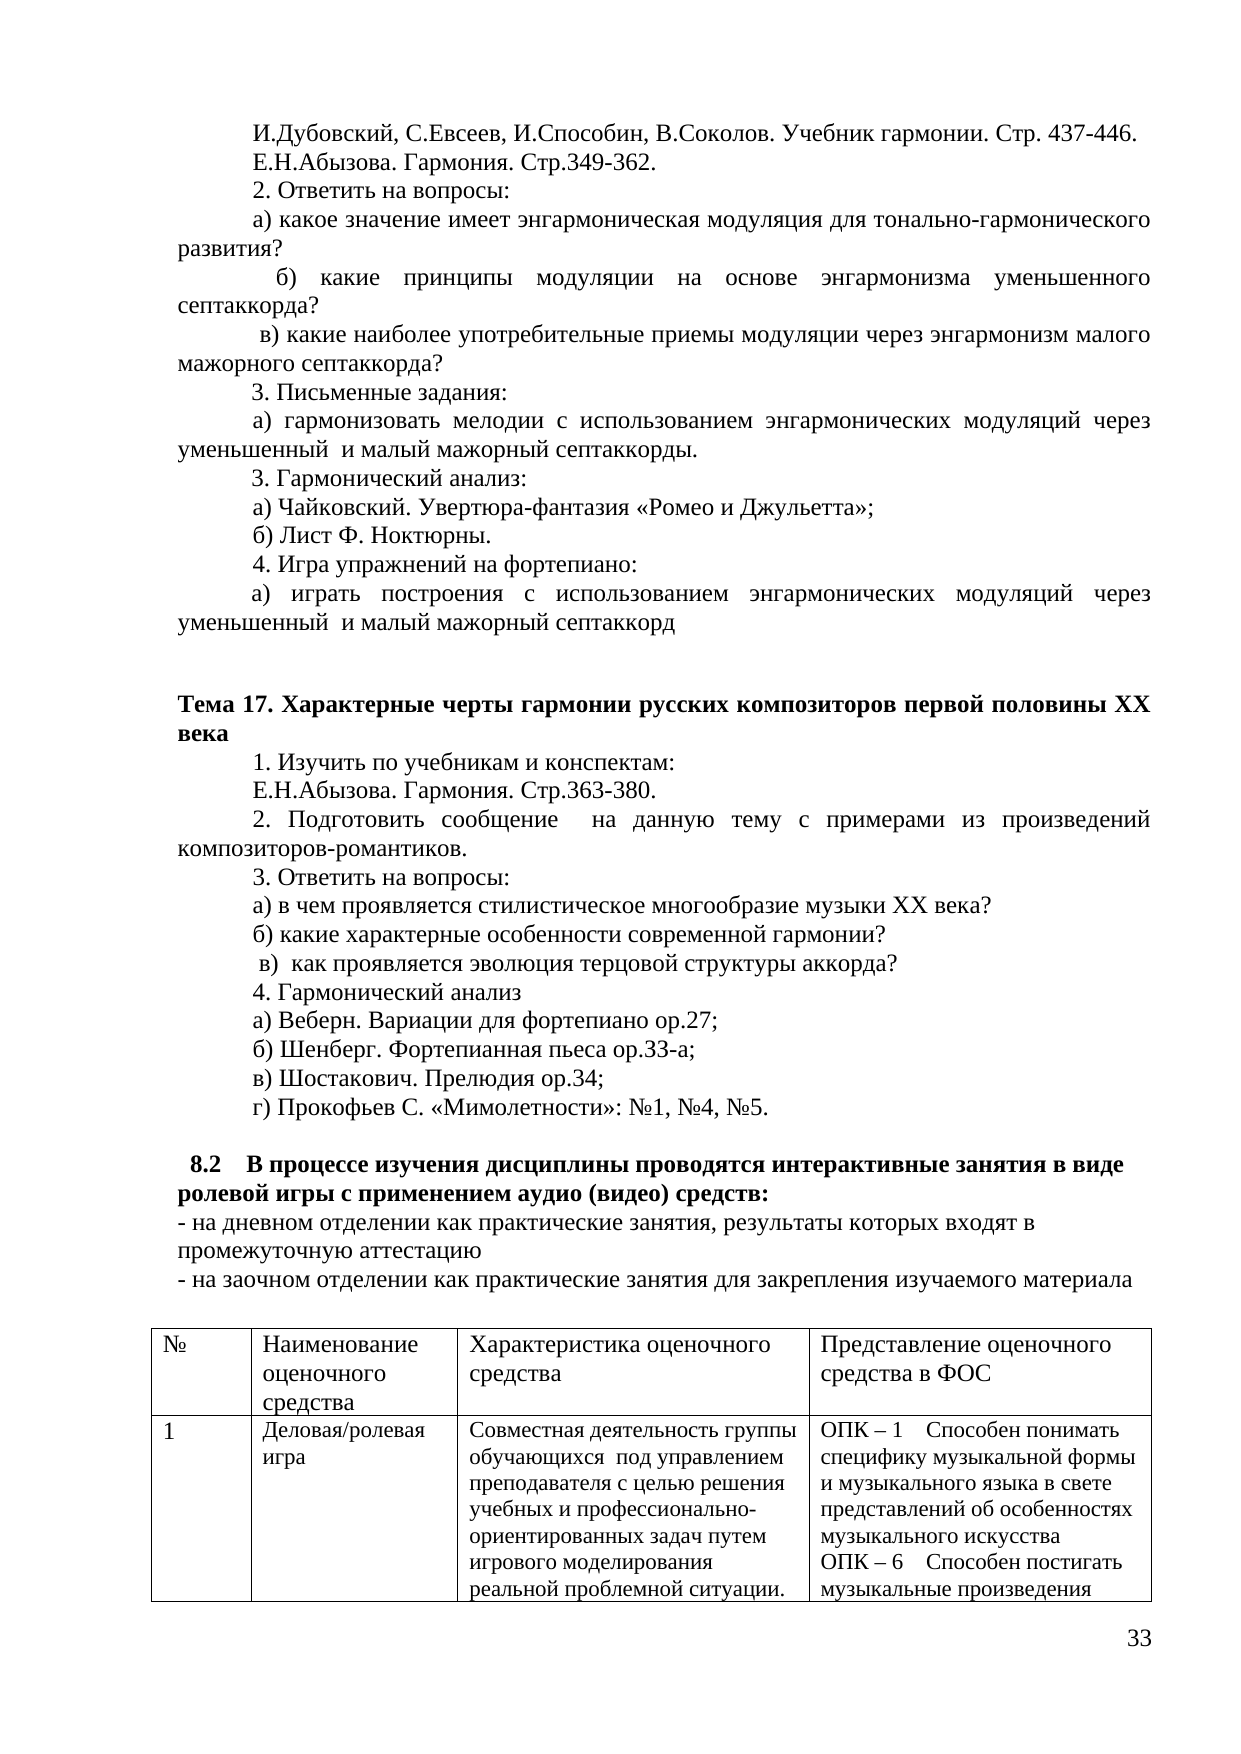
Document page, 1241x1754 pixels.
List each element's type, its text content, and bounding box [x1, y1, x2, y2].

text - на заочном отделении как практические занятия для закрепления изучаемого материала [177, 1264, 1152, 1293]
text в) как проявляется эволюция терцовой структуры аккорда? [177, 948, 1152, 977]
text 3. Ответить на вопросы: [177, 862, 1152, 891]
text И.Дубовский, С.Евсеев, И.Способин, В.Соколов. Учебник гармонии. Стр. 437-446. [177, 118, 1152, 147]
table_header Характеристика оценочного средства [458, 1329, 809, 1415]
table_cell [458, 1416, 809, 1601]
text б) какие характерные особенности современной гармонии? [177, 919, 1152, 948]
text а) какое значение имеет энгармоническая модуляция для тонально-гармонического развития? [177, 204, 1152, 262]
text 3. Письменные задания: [177, 377, 1152, 406]
text 4. Игра упражнений на фортепиано: [177, 549, 1152, 578]
table_header Наименование оценочного средства [252, 1329, 457, 1415]
text 2. Подготовить сообщение на данную тему с примерами из произведений композиторов-романтиков. [177, 804, 1152, 862]
text а) Веберн. Вариации для фортепиано ор.27; [177, 1006, 1152, 1034]
text в) какие наиболее употребительные приемы модуляции через энгармонизм малого мажорного септаккорда? [177, 319, 1152, 377]
text 2. Ответить на вопросы: [177, 176, 1152, 204]
text 4. Гармонический анализ [177, 977, 1152, 1006]
text а) в чем проявляется стилистическое многообразие музыки XX века? [177, 891, 1152, 919]
text а) Чайковский. Увертюра-фантазия «Ромео и Джульетта»; [177, 492, 1152, 521]
text б) Лист Ф. Ноктюрны. [177, 521, 1152, 549]
text б) какие принципы модуляции на основе энгармонизма уменьшенного септаккорда? [177, 262, 1152, 319]
text в) Шостакович. Прелюдия ор.34; [177, 1063, 1152, 1092]
text а) играть построения с использованием энгармонических модуляций через уменьшенный и малый мажорный септаккорд [177, 578, 1152, 636]
text - на дневном отделении как практические занятия, результаты которых входят в промежуточную аттестацию [177, 1207, 1152, 1264]
table_header № [152, 1329, 251, 1415]
text а) гармонизовать мелодии с использованием энгармонических модуляций через уменьшенный и малый мажорный септаккорды. [177, 406, 1152, 463]
text б) Шенберг. Фортепианная пьеса ор.ЗЗ-а; [177, 1034, 1152, 1063]
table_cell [810, 1416, 1151, 1601]
text 8.2 В процессе изучения дисциплины проводятся интерактивные занятия в виде ролевой игры с применением аудио (видео) средств: [177, 1149, 1152, 1207]
text Тема 17. Характерные черты гармонии русских композиторов первой половины XX века [177, 689, 1152, 747]
text 1. Изучить по учебникам и конспектам: [177, 747, 1152, 776]
table_cell 1 [152, 1416, 251, 1601]
text Е.Н.Абызова. Гармония. Стр.363-380. [177, 776, 1152, 804]
text г) Прокофьев С. «Мимолетности»: №1, №4, №5. [177, 1092, 1152, 1121]
text 3. Гармонический анализ: [177, 463, 1152, 492]
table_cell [252, 1416, 457, 1601]
table_header Представление оценочного средства в ФОС [810, 1329, 1151, 1415]
text Е.Н.Абызова. Гармония. Стр.349-362. [177, 147, 1152, 176]
